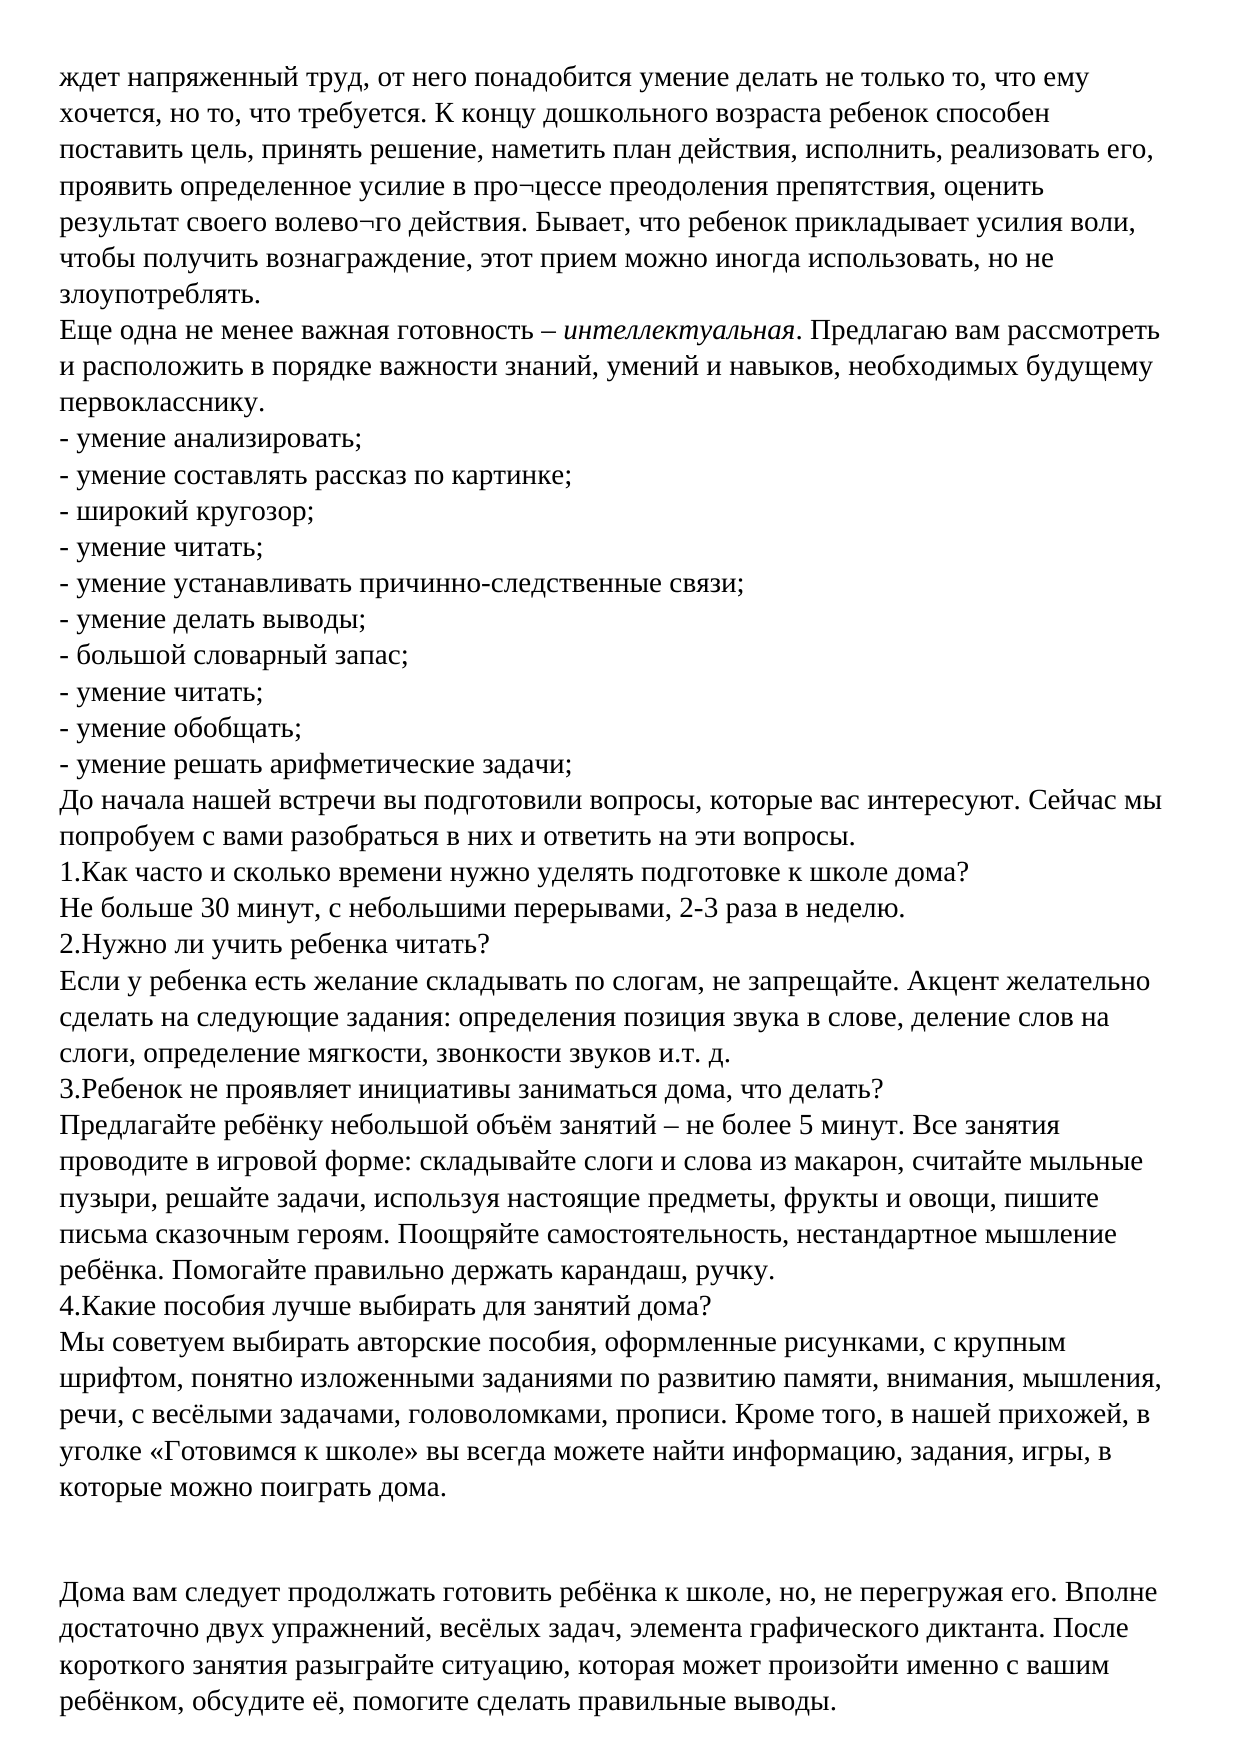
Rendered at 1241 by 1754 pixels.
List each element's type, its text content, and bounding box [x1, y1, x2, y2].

text Дома вам следует продолжать готовить ребёнка к школе, но, не перегружая его. Вполне достаточно двух упражнений, весёлых задач, элемента графического диктанта. После короткого занятия разыграйте ситуацию, которая может произойти именно с вашим ребёнком, обсудите её, помогите сделать правильные выводы. [59, 1574, 1167, 1716]
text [59, 59, 1167, 1502]
